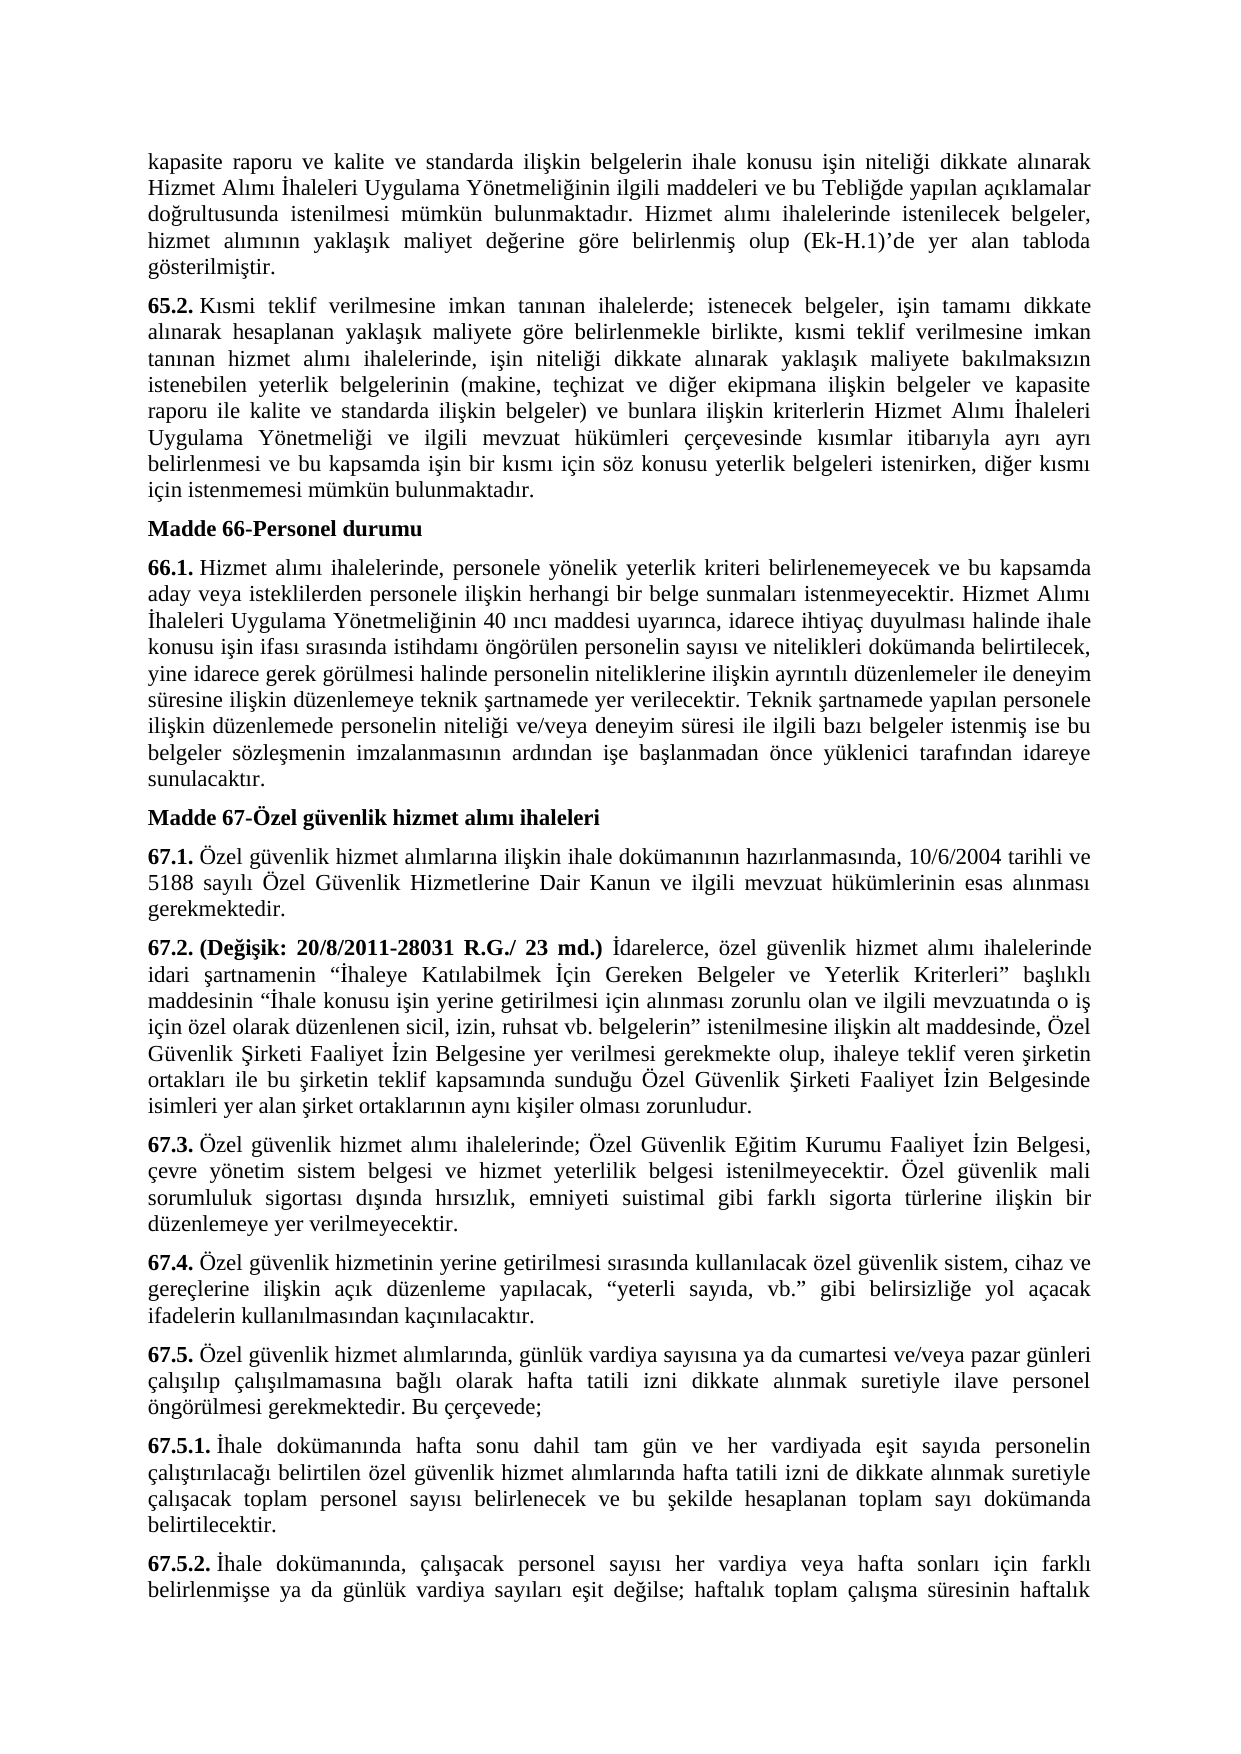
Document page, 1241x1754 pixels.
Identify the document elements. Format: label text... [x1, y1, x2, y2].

text 67.2. (Değişik: 20/8/2011-28031 R.G./ 23 md.) İdarelerce, özel güvenlik hizmet alımı ihalelerinde idari şartnamenin “İhaleye Katılabilmek İçin Gereken Belgeler ve Yeterlik Kriterleri” başlıklı maddesinin “İhale konusu işin yerine getirilmesi için alınması zorunlu olan ve ilgili mevzuatında o iş için özel olarak düzenlenen sicil, izin, ruhsat vb. belgelerin” istenilmesine ilişkin alt maddesinde, Özel Güvenlik Şirketi Faaliyet İzin Belgesine yer verilmesi gerekmekte olup, ihaleye teklif veren şirketin ortakları ile bu şirketin teklif kapsamında sunduğu Özel Güvenlik Şirketi Faaliyet İzin Belgesinde isimleri yer alan şirket ortaklarının aynı kişiler olması zorunludur. [148, 934, 1092, 1119]
text 67.1. Özel güvenlik hizmet alımlarına ilişkin ihale dokümanının hazırlanmasında, 10/6/2004 tarihli ve 5188 sayılı Özel Güvenlik Hizmetlerine Dair Kanun ve ilgili mevzuat hükümlerinin esas alınması gerekmektedir. [148, 843, 1092, 922]
text 67.3. Özel güvenlik hizmet alımı ihalelerinde; Özel Güvenlik Eğitim Kurumu Faaliyet İzin Belgesi, çevre yönetim sistem belgesi ve hizmet yeterlilik belgesi istenilmeyecektir. Özel güvenlik mali sorumluluk sigortası dışında hırsızlık, emniyeti suistimal gibi farklı sigorta türlerine ilişkin bir düzenlemeye yer verilmeyecektir. [148, 1131, 1092, 1237]
text 66.1. Hizmet alımı ihalelerinde, personele yönelik yeterlik kriteri belirlenemeyecek ve bu kapsamda aday veya isteklilerden personele ilişkin herhangi bir belge sunmaları istenmeyecektir. Hizmet Alımı İhaleleri Uygulama Yönetmeliğinin 40 ıncı maddesi uyarınca, idarece ihtiyaç duyulması halinde ihale konusu işin ifası sırasında istihdamı öngörülen personelin sayısı ve nitelikleri dokümanda belirtilecek, yine idarece gerek görülmesi halinde personelin niteliklerine ilişkin ayrıntılı düzenlemeler ile deneyim süresine ilişkin düzenlemeye teknik şartnamede yer verilecektir. Teknik şartnamede yapılan personele ilişkin düzenlemede personelin niteliği ve/veya deneyim süresi ile ilgili bazı belgeler istenmiş ise bu belgeler sözleşmenin imzalanmasının ardından işe başlanmadan önce yüklenici tarafından idareye sunulacaktır. [148, 554, 1092, 791]
text 67.5. Özel güvenlik hizmet alımlarında, günlük vardiya sayısına ya da cumartesi ve/veya pazar günleri çalışılıp çalışılmamasına bağlı olarak hafta tatili izni dikkate alınmak suretiyle ilave personel öngörülmesi gerekmektedir. Bu çerçevede; [148, 1341, 1092, 1420]
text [148, 148, 1092, 279]
text Madde 66-Personel durumu [148, 515, 1092, 542]
text 67.4. Özel güvenlik hizmetinin yerine getirilmesi sırasında kullanılacak özel güvenlik sistem, cihaz ve gereçlerine ilişkin açık düzenleme yapılacak, “yeterli sayıda, vb.” gibi belirsizliğe yol açacak ifadelerin kullanılmasından kaçınılacaktır. [148, 1249, 1092, 1328]
text Madde 67-Özel güvenlik hizmet alımı ihaleleri [148, 804, 1092, 830]
text 65.2. Kısmi teklif verilmesine imkan tanınan ihalelerde; istenecek belgeler, işin tamamı dikkate alınarak hesaplanan yaklaşık maliyete göre belirlenmekle birlikte, kısmi teklif verilmesine imkan tanınan hizmet alımı ihalelerinde, işin niteliği dikkate alınarak yaklaşık maliyete bakılmaksızın istenebilen yeterlik belgelerinin (makine, teçhizat ve diğer ekipmana ilişkin belgeler ve kapasite raporu ile kalite ve standarda ilişkin belgeler) ve bunlara ilişkin kriterlerin Hizmet Alımı İhaleleri Uygulama Yönetmeliği ve ilgili mevzuat hükümleri çerçevesinde kısımlar itibarıyla ayrı ayrı belirlenmesi ve bu kapsamda işin bir kısmı için söz konusu yeterlik belgeleri istenirken, diğer kısmı için istenmemesi mümkün bulunmaktadır. [148, 292, 1092, 503]
text 67.5.1. İhale dokümanında hafta sonu dahil tam gün ve her vardiyada eşit sayıda personelin çalıştırılacağı belirtilen özel güvenlik hizmet alımlarında hafta tatili izni de dikkate alınmak suretiyle çalışacak toplam personel sayısı belirlenecek ve bu şekilde hesaplanan toplam sayı dokümanda belirtilecektir. [148, 1432, 1092, 1538]
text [148, 1550, 1092, 1603]
